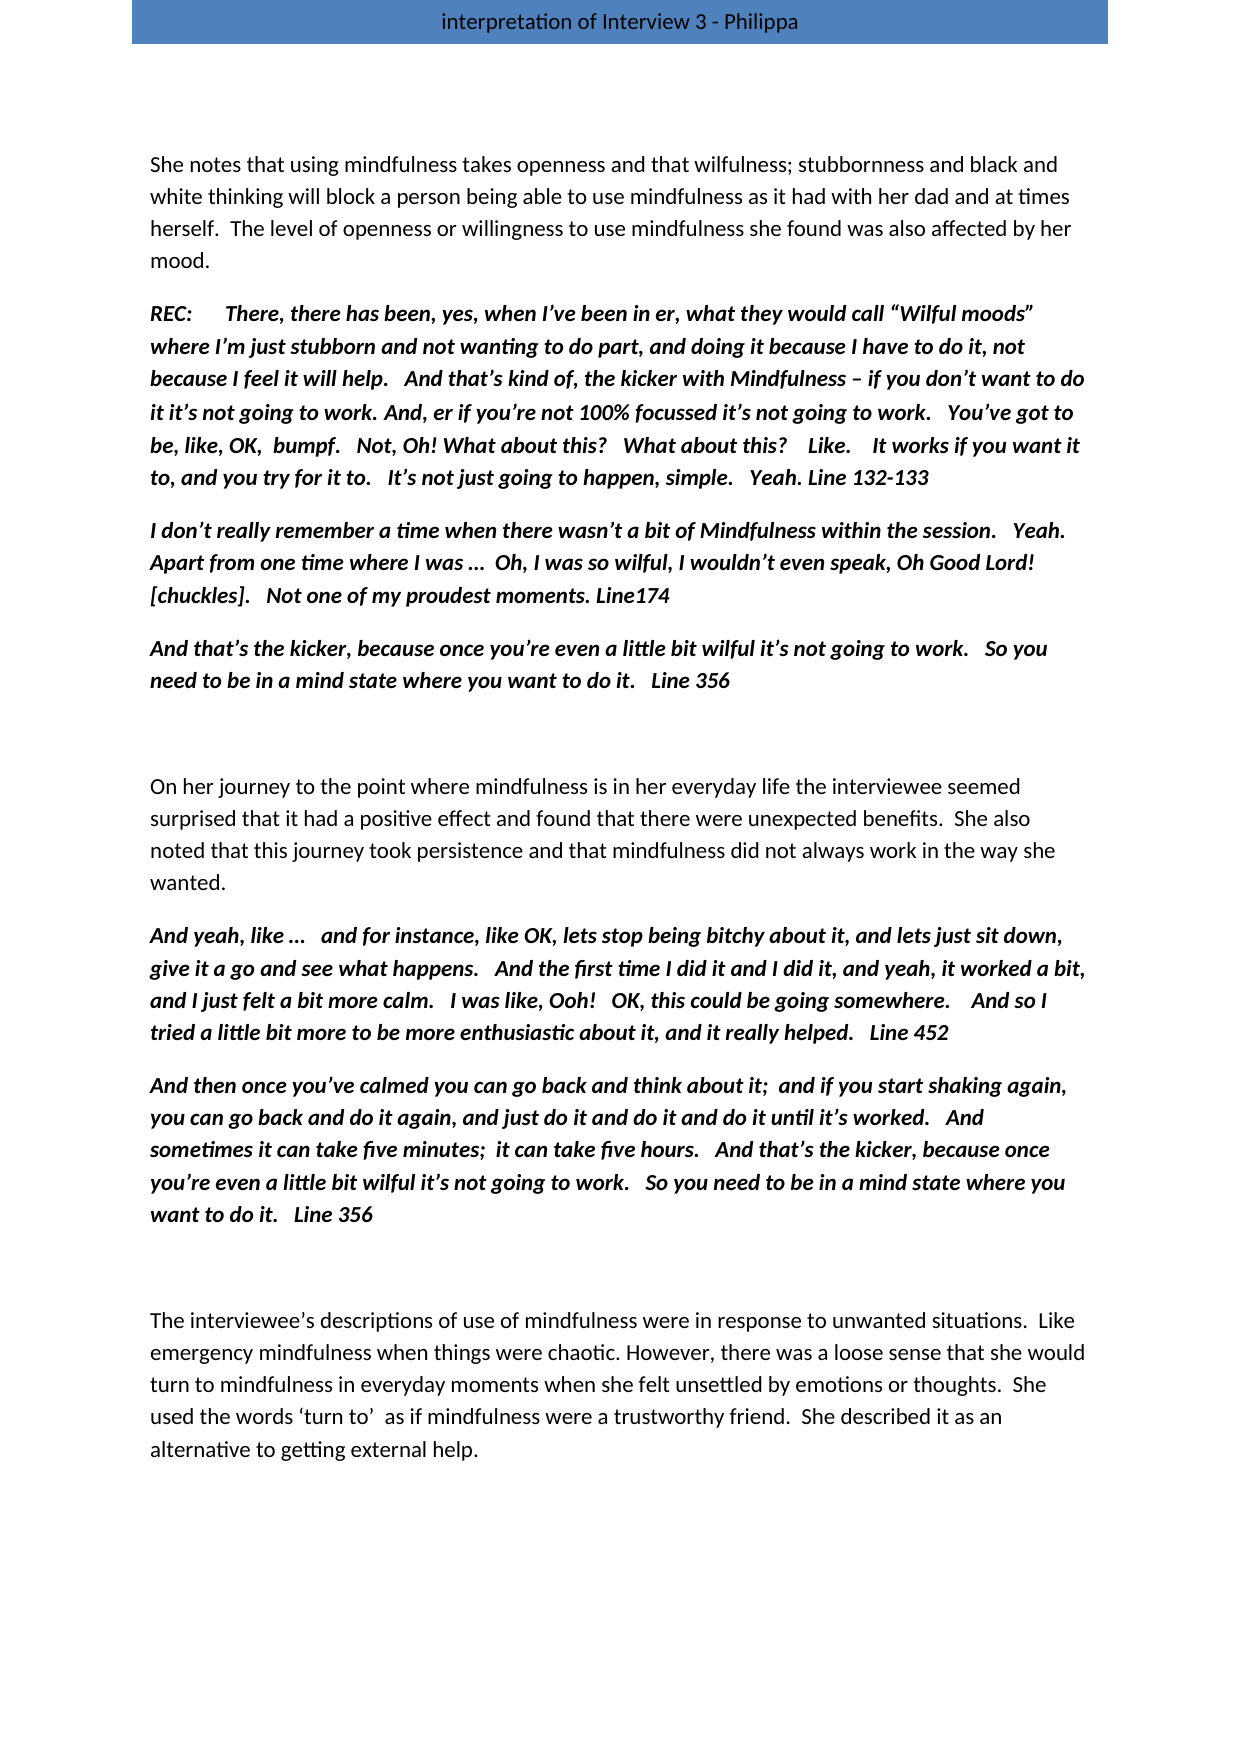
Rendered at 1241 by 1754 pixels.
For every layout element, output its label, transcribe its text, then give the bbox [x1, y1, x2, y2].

text She notes that using mindfulness takes openness and that wilfulness; stubbornness and black and white thinking will block a person being able to use mindfulness as it had with her dad and at times herself. The level of openness or willingness to use mindfulness she found was also affected by her mood. [150, 150, 1090, 274]
text The interviewee’s descriptions of use of mindfulness were in response to unwanted situations. Like emergency mindfulness when things were chaotic. However, there was a loose sense that she would turn to mindfulness in everyday moments when she felt unsettled by emotions or thoughts. She used the words ‘turn to’ as if mindfulness were a trustworthy friend. She described it as an alternative to getting external help. [150, 1306, 1090, 1463]
text And then once you’ve calmed you can go back and think about it; and if you start shaking again, you can go back and do it again, and just do it and do it and do it until it’s worked. And sometimes it can take five minutes; it can take five hours. And that’s the kicker, because once you’re even a little bit wilful it’s not going to work. So you need to be in a mind state where you want to do it. Line 356 [150, 1071, 1090, 1228]
text I don’t really remember a time when there wasn’t a bit of Mindfulness within the session. Yeah. Apart from one time where I was … Oh, I was so wilful, I wouldn’t even speak, Oh Good Lord! [chuckles]. Not one of my proudest moments. Line174 [150, 516, 1090, 609]
text And that’s the kicker, because once you’re even a little bit wilful it’s not going to work. So you need to be in a mind state where you want to do it. Line 356 [150, 634, 1090, 694]
text On her journey to the point where mindfulness is in her everyday life the interviewee seemed surprised that it had a positive effect and found that there were unexpected benefits. She also noted that this journey took persistence and that mindfulness did not always work in the way she wanted. [150, 772, 1090, 897]
text REC: There, there has been, yes, when I’ve been in er, what they would call “Wilful moods” where I’m just stubborn and not wanting to do part, and doing it because I have to do it, not because I feel it will help. And that’s kind of, the kicker with Mindfulness – if you don’t want to do it it’s not going to work. And, er if you’re not 100% focussed it’s not going to work. You’ve got to be, like, OK, bumpf. Not, Oh! What about this? What about this? Like. It works if you want it to, and you try for it to. It’s not just going to happen, simple. Yeah. Line 132-133 [150, 299, 1090, 491]
text And yeah, like … and for instance, like OK, lets stop being bitchy about it, and lets just sit down, give it a go and see what happens. And the first time I did it and I did it, and yeah, it worked a bit, and I just felt a bit more calm. I was like, Ooh! OK, this could be going somewhere. And so I tried a little bit more to be more enthusiastic about it, and it really helped. Line 452 [150, 922, 1090, 1046]
